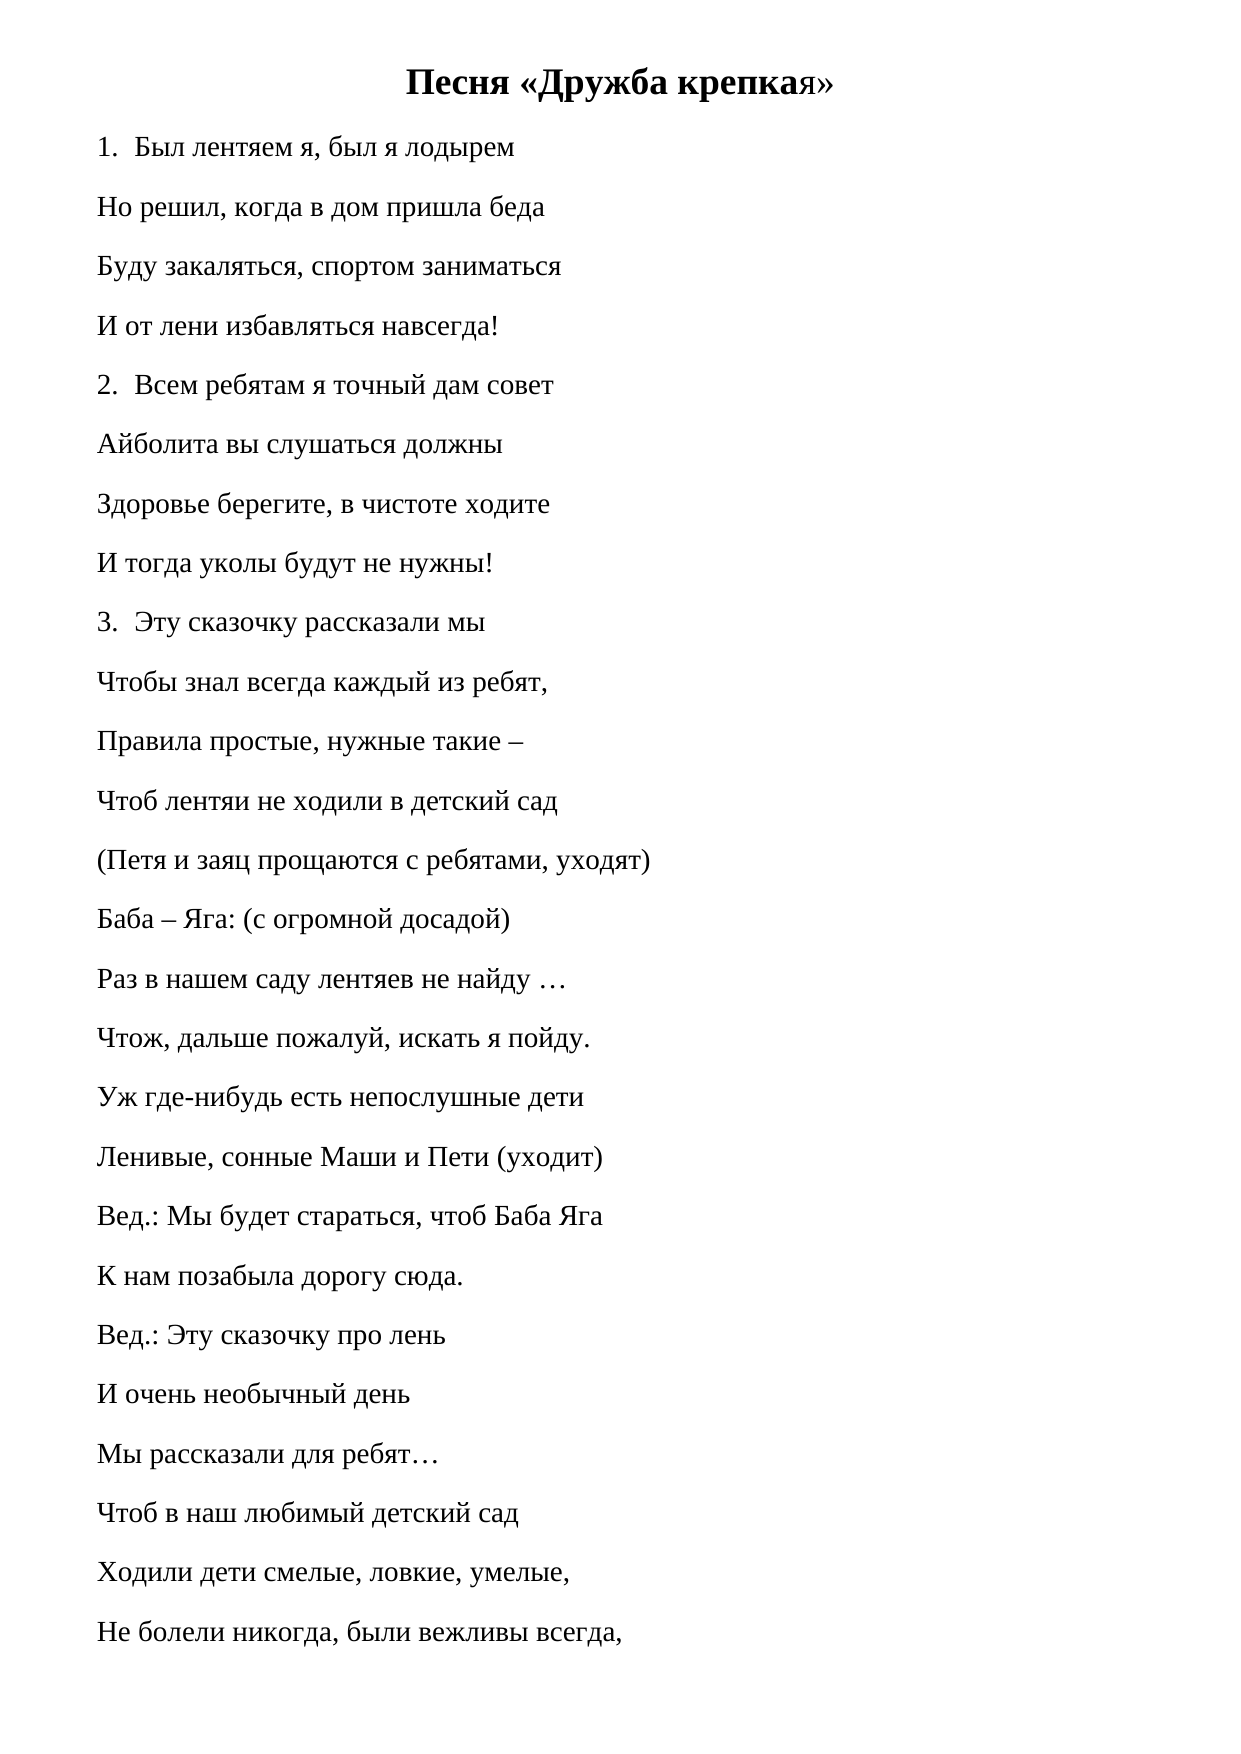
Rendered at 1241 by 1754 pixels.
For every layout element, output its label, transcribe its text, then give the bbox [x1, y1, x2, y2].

text Чтож, дальше пожалуй, искать я пойду. [97, 1020, 1181, 1054]
text Ленивые, сонные Маши и Пети (уходит) [97, 1139, 1181, 1172]
text Правила простые, нужные такие – [97, 723, 1181, 757]
text Баба – Яга: (с огромной досадой) [97, 901, 1181, 935]
text Айболита вы слушаться должны [97, 426, 1181, 460]
text И очень необычный день [97, 1376, 1181, 1410]
text Буду закаляться, спортом заниматься [97, 248, 1181, 282]
list Был лентяем я, был я лодырем [97, 129, 1181, 163]
list Всем ребятам я точный дам совет [97, 367, 1181, 401]
text Раз в нашем саду лентяев не найду … [97, 961, 1181, 994]
text Чтоб в наш любимый детский сад [97, 1495, 1181, 1529]
text Но решил, когда в дом пришла беда [97, 189, 1181, 222]
text Уж где-нибудь есть непослушные дети [97, 1079, 1181, 1113]
text Вед.: Эту сказочку про лень [97, 1317, 1181, 1351]
list Эту сказочку рассказали мы [97, 604, 1181, 638]
text К нам позабыла дорогу сюда. [97, 1258, 1181, 1291]
text Здоровье берегите, в чистоте ходите [97, 486, 1181, 519]
text Не болели никогда, были вежливы всегда, [97, 1614, 1181, 1647]
text (Петя и заяц прощаются с ребятами, уходят) [97, 842, 1181, 876]
text Ходили дети смелые, ловкие, умелые, [97, 1554, 1181, 1588]
text Чтобы знал всегда каждый из ребят, [97, 664, 1181, 697]
text Вед.: Мы будет стараться, чтоб Баба Яга [97, 1198, 1181, 1232]
text Песня «Дружба крепкая» [59, 59, 1181, 102]
text Мы рассказали для ребят… [97, 1436, 1181, 1469]
text И тогда уколы будут не нужны! [97, 545, 1181, 579]
text И от лени избавляться навсегда! [97, 308, 1181, 341]
text Чтоб лентяи не ходили в детский сад [97, 783, 1181, 816]
